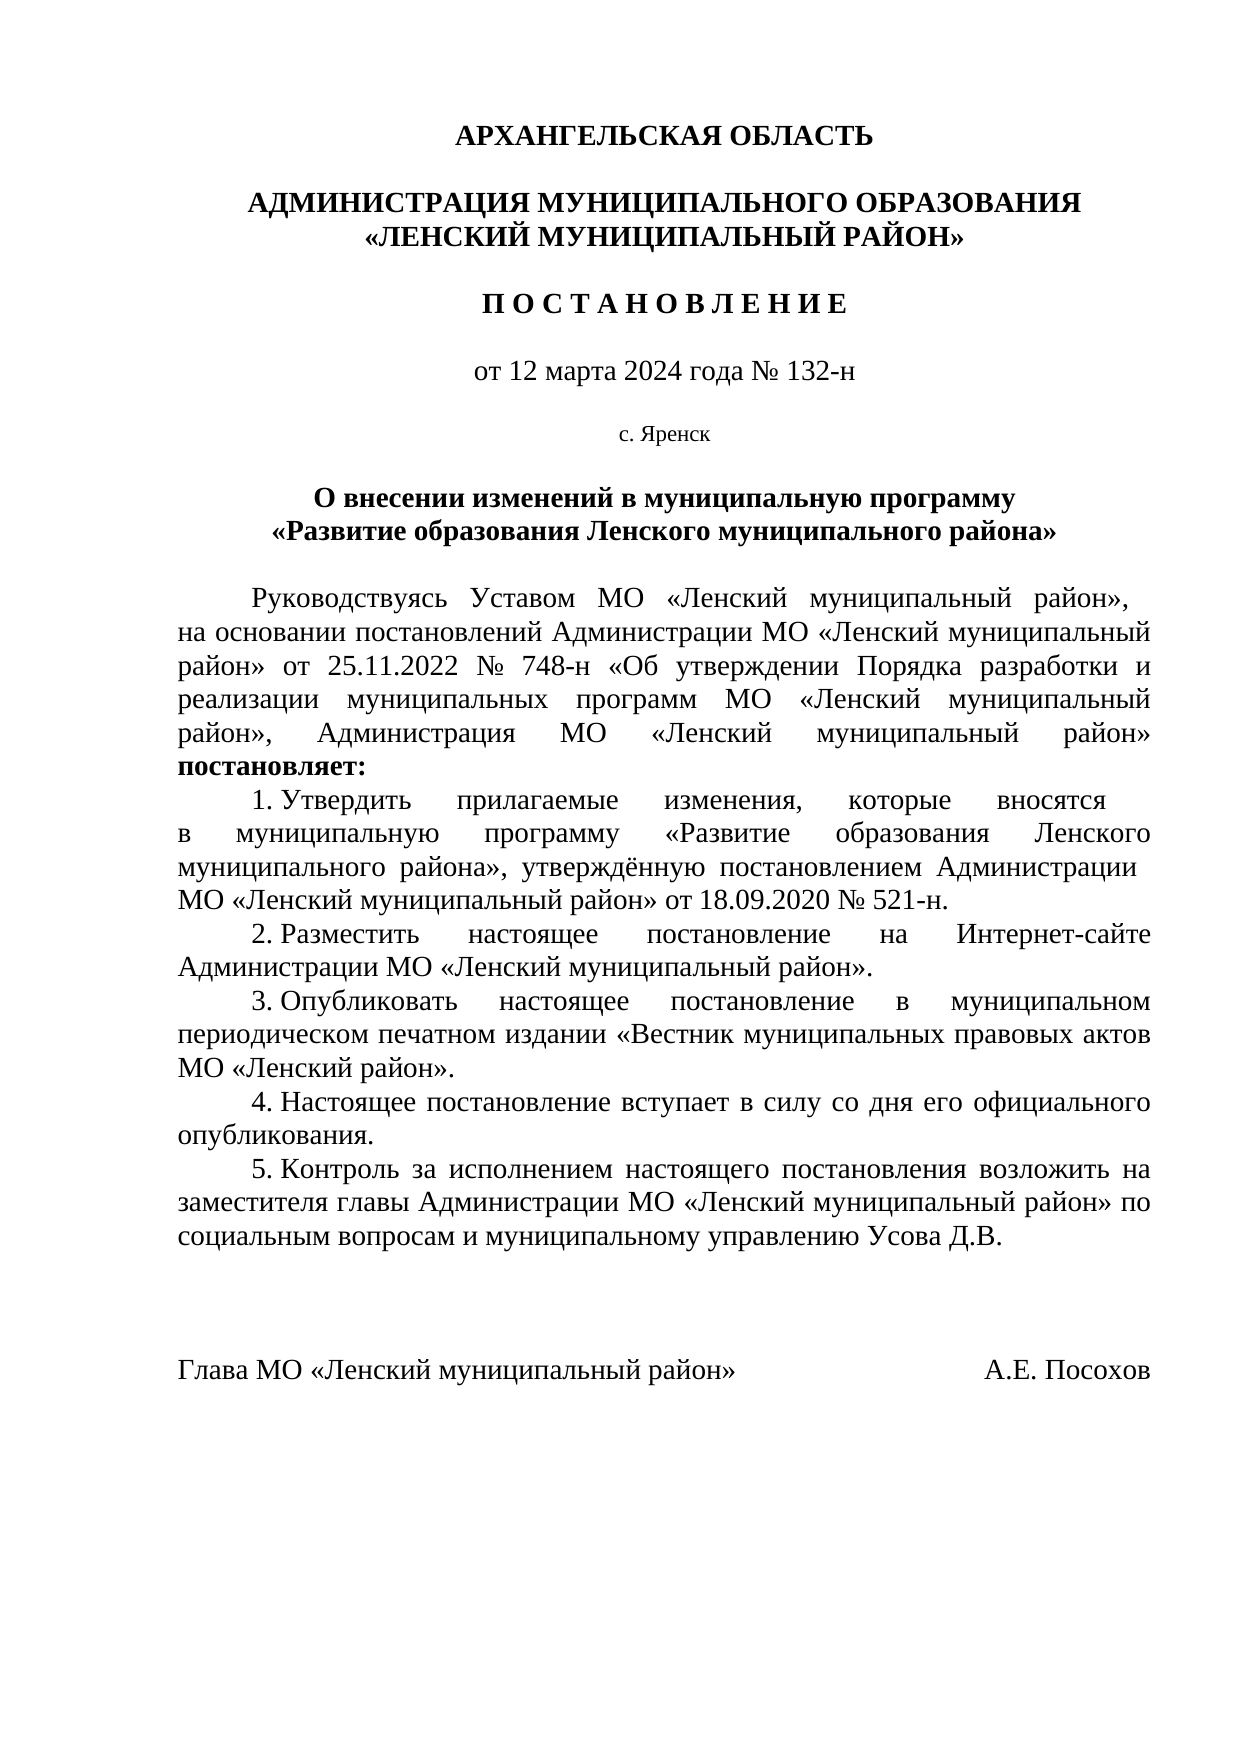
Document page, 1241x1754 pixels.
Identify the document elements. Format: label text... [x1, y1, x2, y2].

text с. Яренск [177, 420, 1152, 446]
text П О С Т А Н О В Л Е Н И Е [177, 286, 1152, 319]
text Глава МО «Ленский муниципальный район» А.Е. Посохов [177, 1352, 1152, 1386]
text АРХАНГЕЛЬСКАЯ ОБЛАСТЬ [177, 118, 1152, 152]
list Опубликовать настоящее постановление в муниципальном периодическом печатном издании «Вестник муниципальных правовых актов МО «Ленский район». [177, 983, 1152, 1084]
text О внесении изменений в муниципальную программу [177, 480, 1152, 513]
text «Развитие образования Ленского муниципального района» [177, 513, 1152, 547]
text АДМИНИСТРАЦИЯ МУНИЦИПАЛЬНОГО ОБРАЗОВАНИЯ [177, 185, 1152, 219]
list Разместить настоящее постановление на Интернет-сайте Администрации МО «Ленский муниципальный район». [177, 916, 1152, 983]
list Контроль за исполнением настоящего постановления возложить на заместителя главы Администрации МО «Ленский муниципальный район» по социальным вопросам и муниципальному управлению Усова Д.В. [177, 1151, 1152, 1251]
list Настоящее постановление вступает в силу со дня его официального опубликования. [177, 1084, 1152, 1151]
list Утвердить прилагаемые изменения, которые вносятся в муниципальную программу «Развитие образования Ленского муниципального района», утверждённую постановлением Администрации МО «Ленский муниципальный район» от 18.09.2020 № 521-н. [177, 782, 1152, 916]
text Руководствуясь Уставом МО «Ленский муниципальный район», на основании постановлений Администрации МО «Ленский муниципальный район» от 25.11.2022 № 748-н «Об утверждении Порядка разработки и реализации муниципальных программ МО «Ленский муниципальный район», Администрация МО «Ленский муниципальный район» постановляет: [177, 581, 1152, 782]
subtitle от 12 марта 2024 года № 132-н [177, 353, 1152, 386]
text «ЛЕНСКИЙ МУНИЦИПАЛЬНЫЙ РАЙОН» [177, 219, 1152, 252]
